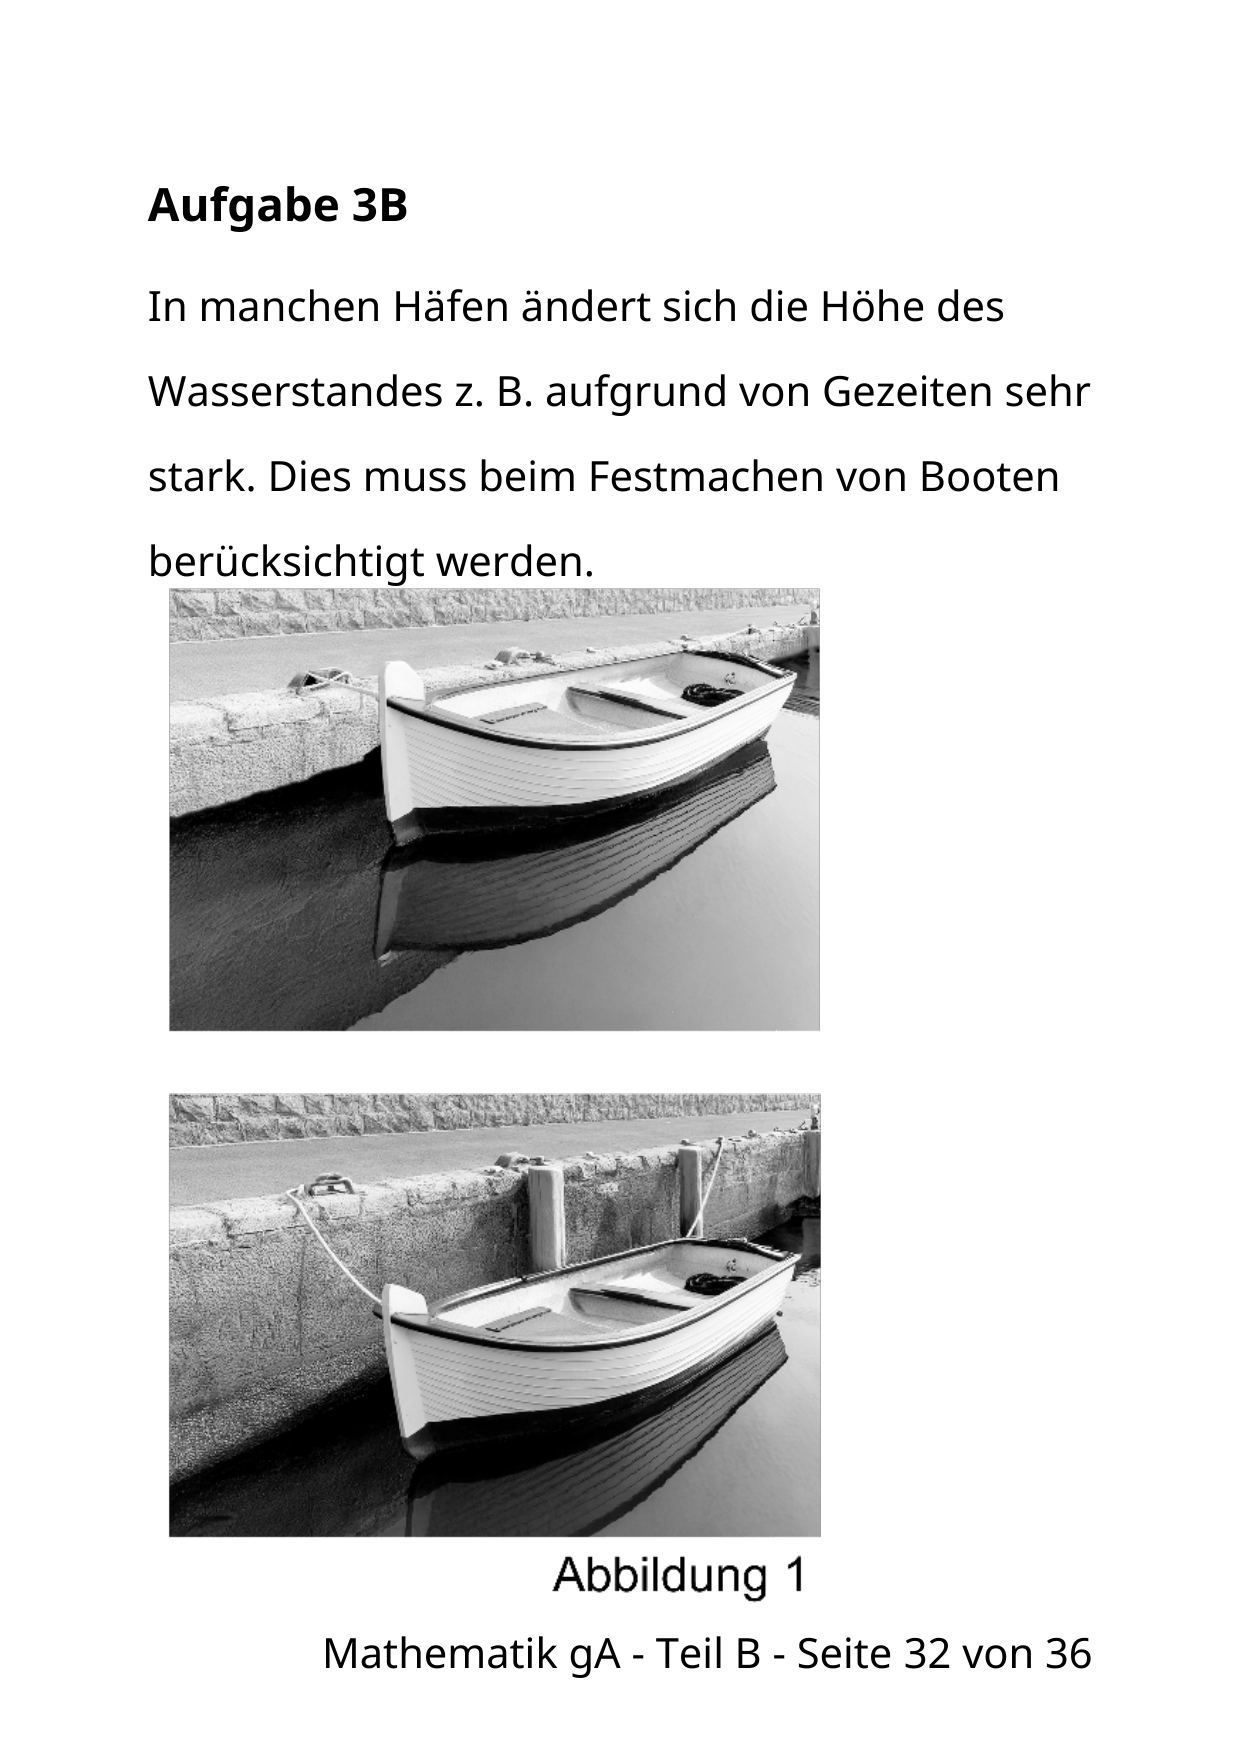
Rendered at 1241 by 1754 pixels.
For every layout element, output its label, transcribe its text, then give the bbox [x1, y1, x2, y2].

text In manchen Häfen ändert sich die Höhe des Wasserstandes z. B. aufgrund von Gezeiten sehr stark. Dies muss beim Festmachen von Booten berücksichtigt werden. [148, 277, 1093, 589]
subtitle Aufgabe 3B [148, 173, 1093, 235]
picture [147, 579, 838, 1604]
